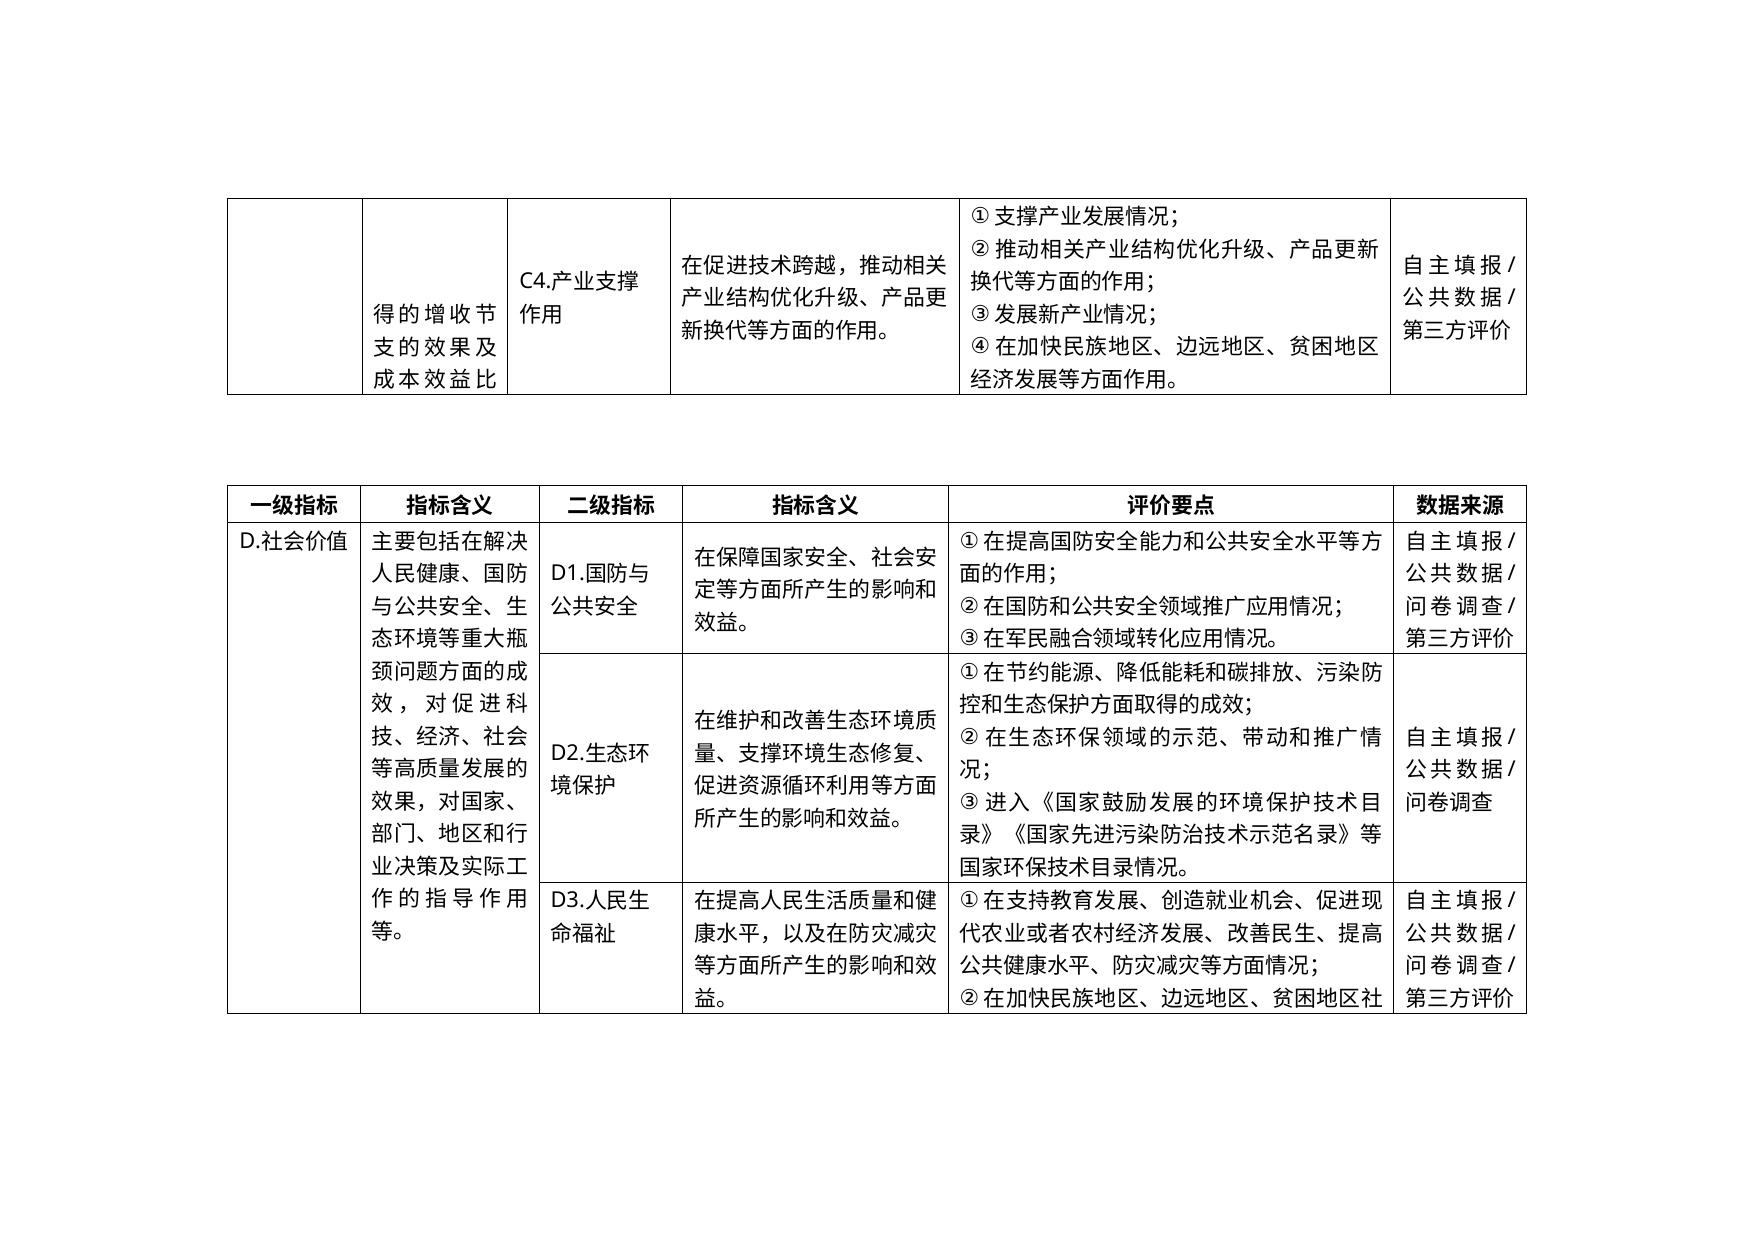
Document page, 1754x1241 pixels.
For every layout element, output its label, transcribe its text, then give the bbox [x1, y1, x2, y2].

table_header 评价要点 [949, 486, 1393, 522]
table_cell D.社会价值 [228, 523, 360, 1013]
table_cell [949, 883, 1393, 1013]
table_cell 自主填报/公共数据/问卷调查/第三方评价 [1394, 523, 1526, 653]
table_cell D2.生态环境保护 [540, 654, 682, 882]
table_cell D1.国防与公共安全 [540, 523, 682, 653]
table_cell ①在节约能源、降低能耗和碳排放、污染防控和生态保护方面取得的成效； ②在生态环保领域的示范、带动和推广情况； ③进入《国家鼓励发展的环境保护技术目录》《国家先进污染防治技术示范名录》等国家环保技术目录情况。 [949, 654, 1393, 882]
table_header 指标含义 [361, 486, 539, 522]
table_cell 自主填报/公共数据/问卷调查 [1394, 654, 1526, 882]
table_cell 在维护和改善生态环境质量、支撑环境生态修复、促进资源循环利用等方面所产生的影响和效益。 [683, 654, 948, 882]
table_cell ①支撑产业发展情况； ②推动相关产业结构优化升级、产品更新换代等方面的作用； ③发展新产业情况； ④在加快民族地区、边远地区、贫困地区经济发展等方面作用。 [960, 199, 1390, 394]
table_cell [683, 883, 948, 1013]
table_header 指标含义 [683, 486, 948, 522]
table_cell 主要包括在解决人民健康、国防与公共安全、生态环境等重大瓶颈问题方面的成效，对促进科技、经济、社会等高质量发展的效果，对国家、部门、地区和行业决策及实际工作的指导作用等。 [361, 523, 539, 1013]
table_header 二级指标 [540, 486, 682, 522]
table_cell 在保障国家安全、社会安定等方面所产生的影响和效益。 [683, 523, 948, 653]
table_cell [1394, 883, 1526, 1013]
table_cell 在促进技术跨越，推动相关产业结构优化升级、产品更新换代等方面的作用。 [671, 199, 959, 394]
table_header 一级指标 [228, 486, 360, 522]
table_cell 自主填报/公共数据/第三方评价 [1391, 199, 1526, 394]
table_cell D3.人民生命福祉 [540, 883, 682, 1013]
table_cell C4.产业支撑作用 [508, 199, 670, 394]
table_cell ①在提高国防安全能力和公共安全水平等方面的作用； ②在国防和公共安全领域推广应用情况； ③在军民融合领域转化应用情况。 [949, 523, 1393, 653]
table_header 数据来源 [1394, 486, 1526, 522]
